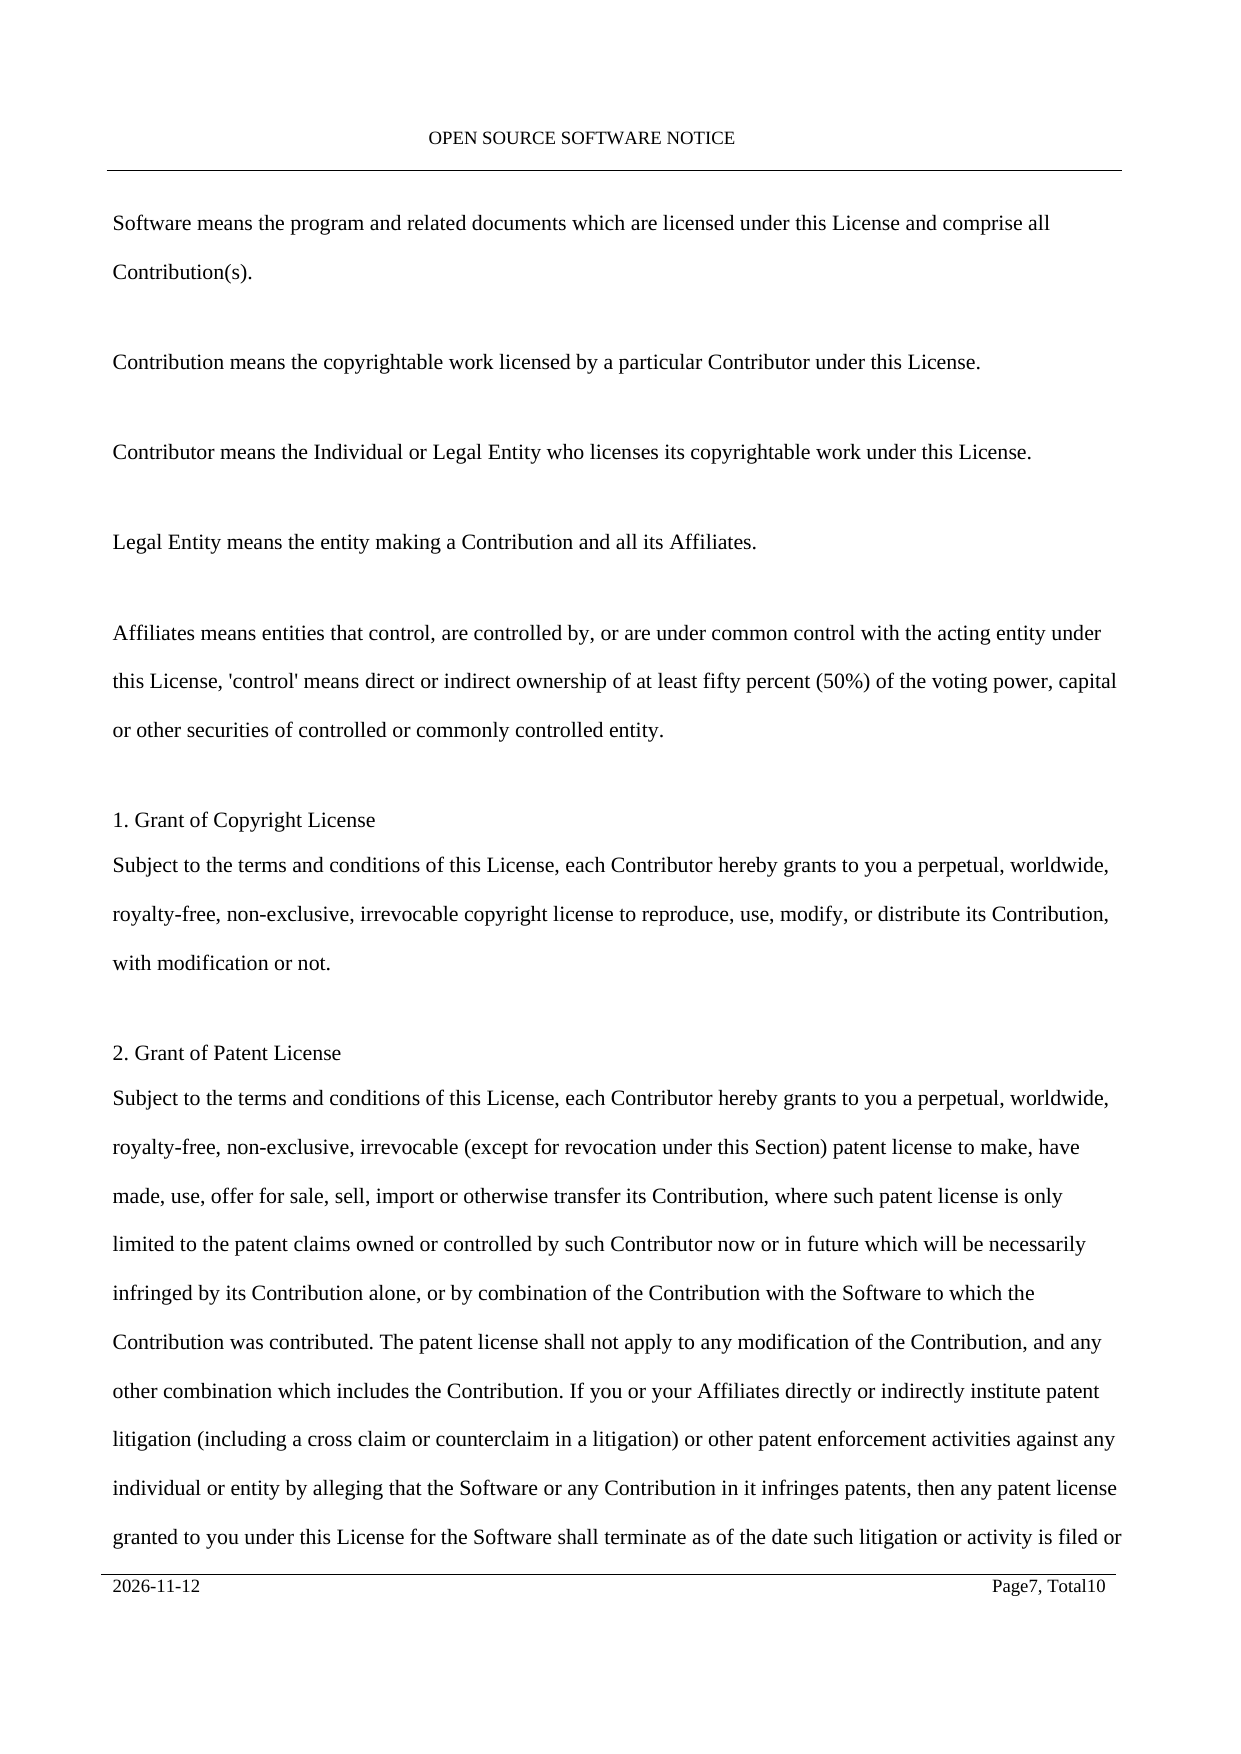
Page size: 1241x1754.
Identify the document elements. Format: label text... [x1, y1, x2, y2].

text Software means the program and related documents which are licensed under this License and comprise all Contribution(s). [112, 206, 1128, 288]
text Contributor means the Individual or Legal Entity who licenses its copyrightable work under this License. [112, 436, 1128, 468]
text Affiliates means entities that control, are controlled by, or are under common control with the acting entity under this License, 'control' means direct or indirect ownership of at least fifty percent (50%) of the voting power, capital or other securities of controlled or commonly controlled entity. [112, 616, 1128, 746]
text 1. Grant of Copyright License [112, 804, 1128, 836]
text 2. Grant of Patent License [112, 1036, 1128, 1069]
text Contribution means the copyrightable work licensed by a particular Contributor under this License. [112, 345, 1128, 378]
text Subject to the terms and conditions of this License, each Contributor hereby grants to you a perpetual, worldwide, royalty-free, non-exclusive, irrevocable copyright license to reproduce, use, modify, or distribute its Contribution, with modification or not. [112, 849, 1128, 979]
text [112, 1082, 1128, 1553]
text Legal Entity means the entity making a Contribution and all its Affiliates. [112, 526, 1128, 558]
